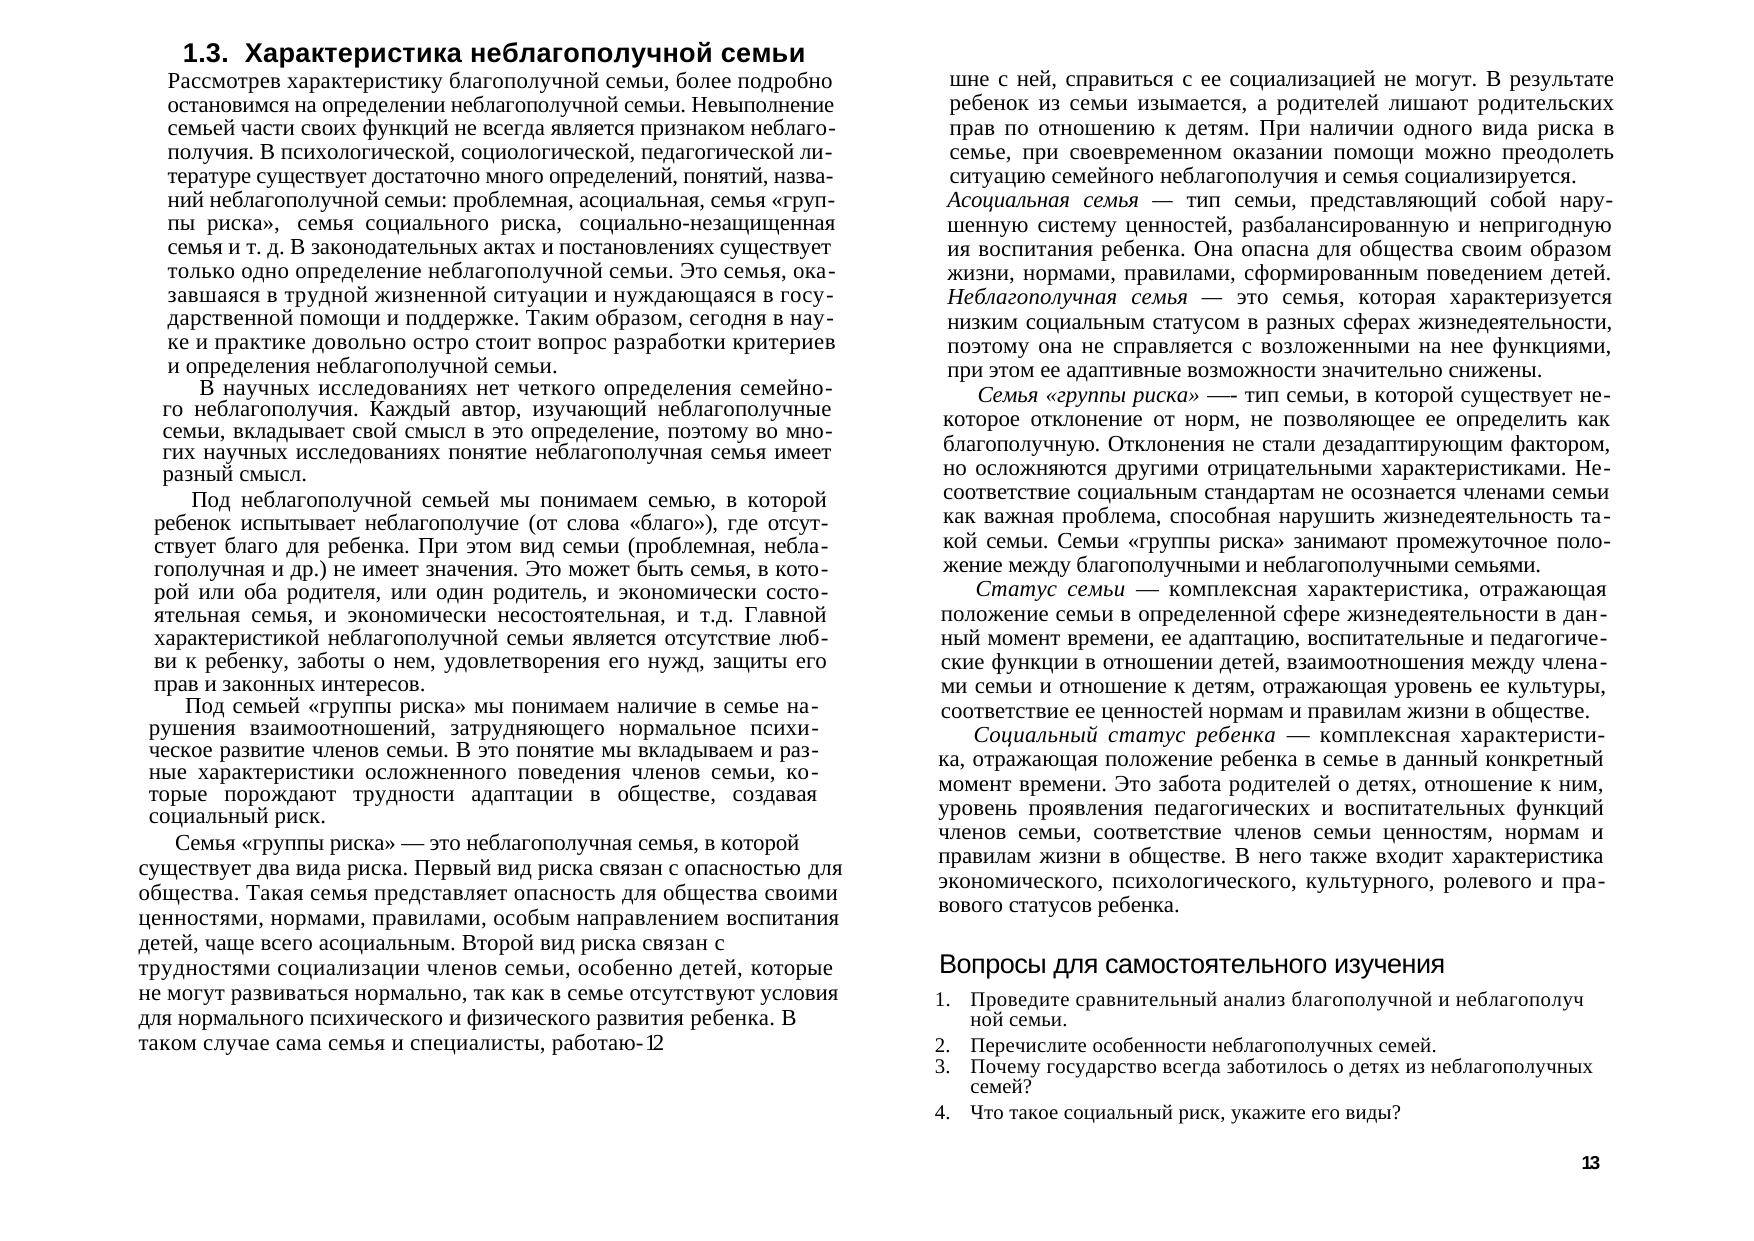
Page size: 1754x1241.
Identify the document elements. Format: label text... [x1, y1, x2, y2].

text Социальный статус ребенка — комплексная характеристика, отражающая положение ребенка в семье в данный конкретный момент времени. Это забота родителей о детях, отношение к ним, уровень проявления педагогических и воспитательных функций членов семьи, соответствие членов семьи ценностям, нормам и правилам жизни в обществе. В него также входит характеристика экономического, психологического, культурного, ролевого и правового статусов ребенка. [938, 723, 1605, 917]
text Семья «группы риска» —- тип семьи, в которой существует некоторое отклонение от норм, не позволяющее ее определить как благополучную. Отклонения не стали дезадаптирующим фактором, но осложняются другими отрицательными характеристиками. Несоответствие социальным стандартам не осознается членами семьи как важная проблема, способная нарушить жизнедеятельность такой семьи. Семьи «группы риска» занимают промежуточное положение между благополучными и неблагополучными семьями. [943, 383, 1611, 577]
list Что такое социальный риск, укажите его виды? [934, 1100, 1616, 1124]
text 1.3. Характеристика неблагополучной семьи [183, 37, 847, 69]
text Статус семьи — комплексная характеристика, отражающая положение семьи в определенной сфере жизнедеятельности в данный момент времени, ее адаптацию, воспитательные и педагогические функции в отношении детей, взаимоотношения между членами семьи и отношение к детям, отражающая уровень ее культуры, соответствие ее ценностей нормам и правилам жизни в обществе. [941, 577, 1607, 723]
text Под неблагополучной семьей мы понимаем семью, в которой ребенок испытывает неблагополучие (от слова «благо»), где отсутствует благо для ребенка. При этом вид семьи (проблемная, неблагополучная и др.) не имеет значения. Это может быть семья, в которой или оба родителя, или один родитель, и экономически состоятельная семья, и экономически несостоятельная, и т.д. Главной характеристикой неблагополучной семьи является отсутствие любви к ребенку, заботы о нем, удовлетворения его нужд, защиты его прав и законных интересов. [154, 489, 828, 696]
text В научных исследованиях нет четкого определения семейного неблагополучия. Каждый автор, изучающий неблагополучные семьи, вкладывает свой смысл в это определение, поэтому во многих научных исследованиях понятие неблагополучная семья имеет разный смысл. [162, 378, 832, 485]
list Почему государство всегда заботилось о детях из неблагополучных семей? [934, 1057, 1616, 1097]
text Вопросы для самостоятельного изучения [939, 948, 1616, 979]
text Асоциальная семья — тип семьи, представляющий собой нарушенную систему ценностей, разбалансированную и непригодную ия воспитания ребенка. Она опасна для общества своим образом жизни, нормами, правилами, сформированным поведением детей. Неблагополучная семья — это семья, которая характеризуется низким социальным статусом в разных сферах жизнедеятельности, поэтому она не справляется с возложенными на нее функциями, при этом ее адаптивные возможности значительно снижены. [947, 188, 1613, 382]
text Семья «группы риска» — это неблагополучная семья, в которой существует два вида риска. Первый вид риска связан с опасностью для общества. Такая семья представляет опасность для общества своими ценностями, нормами, правилами, особым направлением воспитания детей, чаще всего асоциальным. Второй вид риска связан с трудностями социализации членов семьи, особенно детей, которые не могут развиваться нормально, так как в семье отсутствуют условия для нормального психического и физического развития ребенка. В таком случае сама семья и специалисты, работаю-12 [138, 830, 847, 1055]
text Рассмотрев характеристику благополучной семьи, более подробно остановимся на определении неблагополучной семьи. Невыполнение семьей части своих функций не всегда является признаком неблагополучия. В психологической, социологической, педагогической литературе существует достаточно много определений, понятий, названий неблагополучной семьи: проблемная, асоциальная, семья «группы риска», семья социального риска, социально-незащищенная семья и т. д. В законодательных актах и постановлениях существует только одно определение неблагополучной семьи. Это семья, оказавшаяся в трудной жизненной ситуации и нуждающаяся в государственной помощи и поддержке. Таким образом, сегодня в науке и практике довольно остро стоит вопрос разработки критериев и определения неблагополучной семьи. [167, 69, 847, 378]
text Под семьей «группы риска» мы понимаем наличие в семье нарушения взаимоотношений, затрудняющего нормальное психическое развитие членов семьи. В это понятие мы вкладываем и разные характеристики осложненного поведения членов семьи, которые порождают трудности адаптации в обществе, создавая социальный риск. [148, 696, 818, 828]
text шне с ней, справиться с ее социализацией не могут. В результате ребенок из семьи изымается, а родителей лишают родительских прав по отношению к детям. При наличии одного вида риска в семье, при своевременном оказании помощи можно преодолеть ситуацию семейного неблагополучия и семья социализируется. [949, 67, 1616, 188]
text 13 [1581, 1152, 1616, 1173]
list Перечислите особенности неблагополучных семей. [934, 1033, 1616, 1057]
list Проведите сравнительный анализ благополучной и неблагополуч ной семьи. [934, 990, 1616, 1030]
